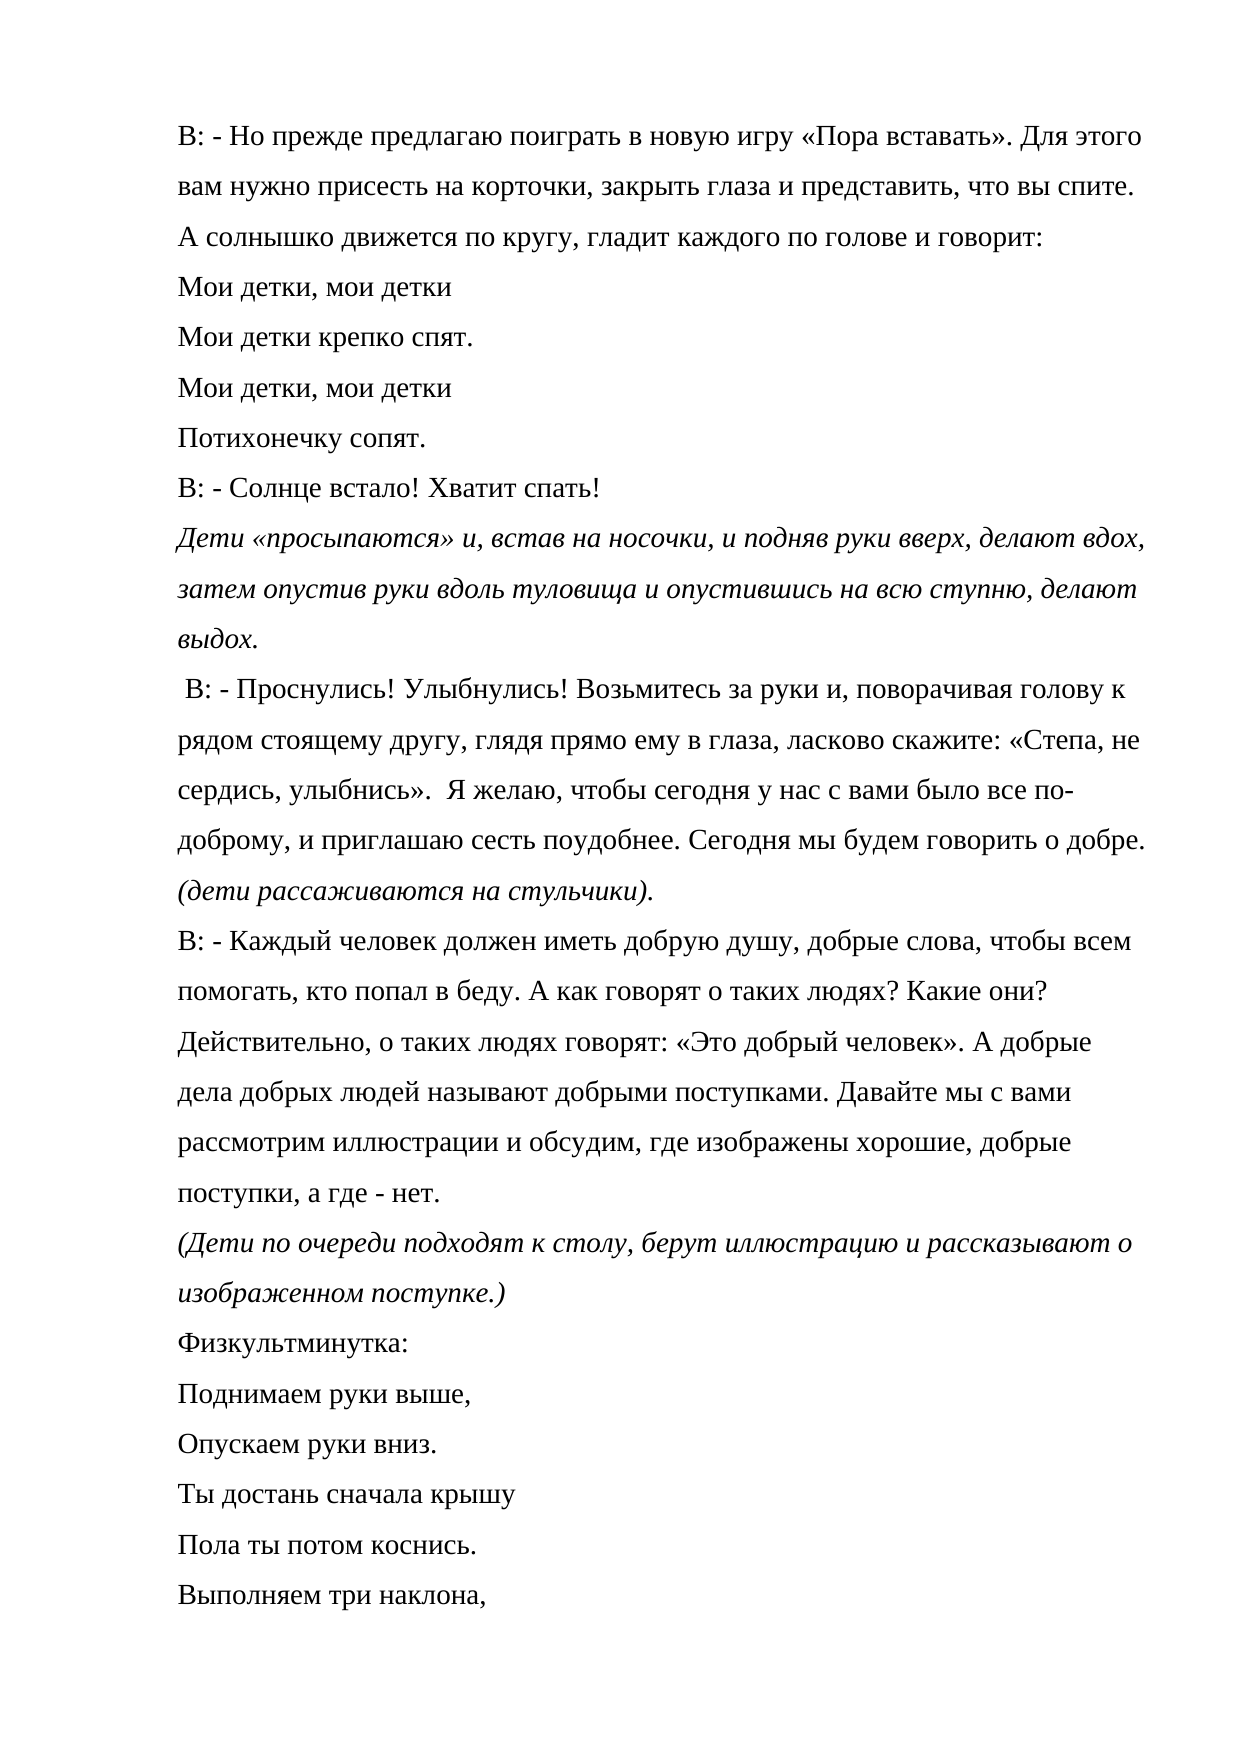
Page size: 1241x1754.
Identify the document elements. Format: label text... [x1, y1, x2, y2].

text Мои детки крепко спят. [177, 319, 1152, 353]
text Дети «просыпаются» и, встав на носочки, и подняв руки вверх, делают вдох, затем опустив руки вдоль туловища и опустившись на всю ступню, делают выдох. [177, 521, 1152, 655]
text Потихонечку сопят. [177, 420, 1152, 453]
text Мои детки, мои детки [177, 370, 1152, 403]
text (Дети по очереди подходят к столу, берут иллюстрацию и рассказывают о изображенном поступке.) [177, 1225, 1152, 1309]
text Ты достань сначала крышу [177, 1477, 1152, 1510]
text Поднимаем руки выше, [177, 1376, 1152, 1409]
text Опускаем руки вниз. [177, 1426, 1152, 1460]
text Мои детки, мои детки [177, 269, 1152, 303]
text Пола ты потом коснись. [177, 1527, 1152, 1560]
text В: - Солнце встало! Хватит спать! [177, 470, 1152, 504]
text В: - Проснулись! Улыбнулись! Возьмитесь за руки и, поворачивая голову к рядом стоящему другу, глядя прямо ему в глаза, ласково скажите: «Степа, не сердись, улыбнись». Я желаю, чтобы сегодня у нас с вами было все по-доброму, и приглашаю сесть поудобнее. Сегодня мы будем говорить о добре. (дети рассаживаются на стульчики). [177, 672, 1152, 906]
text Выполняем три наклона, [177, 1577, 1152, 1611]
text В: - Но прежде предлагаю поиграть в новую игру «Пора вставать». Для этого вам нужно присесть на корточки, закрыть глаза и представить, что вы спите. А солнышко движется по кругу, гладит каждого по голове и говорит: [177, 118, 1152, 252]
text В: - Каждый человек должен иметь добрую душу, добрые слова, чтобы всем помогать, кто попал в беду. А как говорят о таких людях? Какие они? Действительно, о таких людях говорят: «Это добрый человек». А добрые дела добрых людей называют добрыми поступками. Давайте мы с вами рассмотрим иллюстрации и обсудим, где изображены хорошие, добрые поступки, а где - нет. [177, 923, 1152, 1208]
text Физкультминутка: [177, 1326, 1152, 1359]
